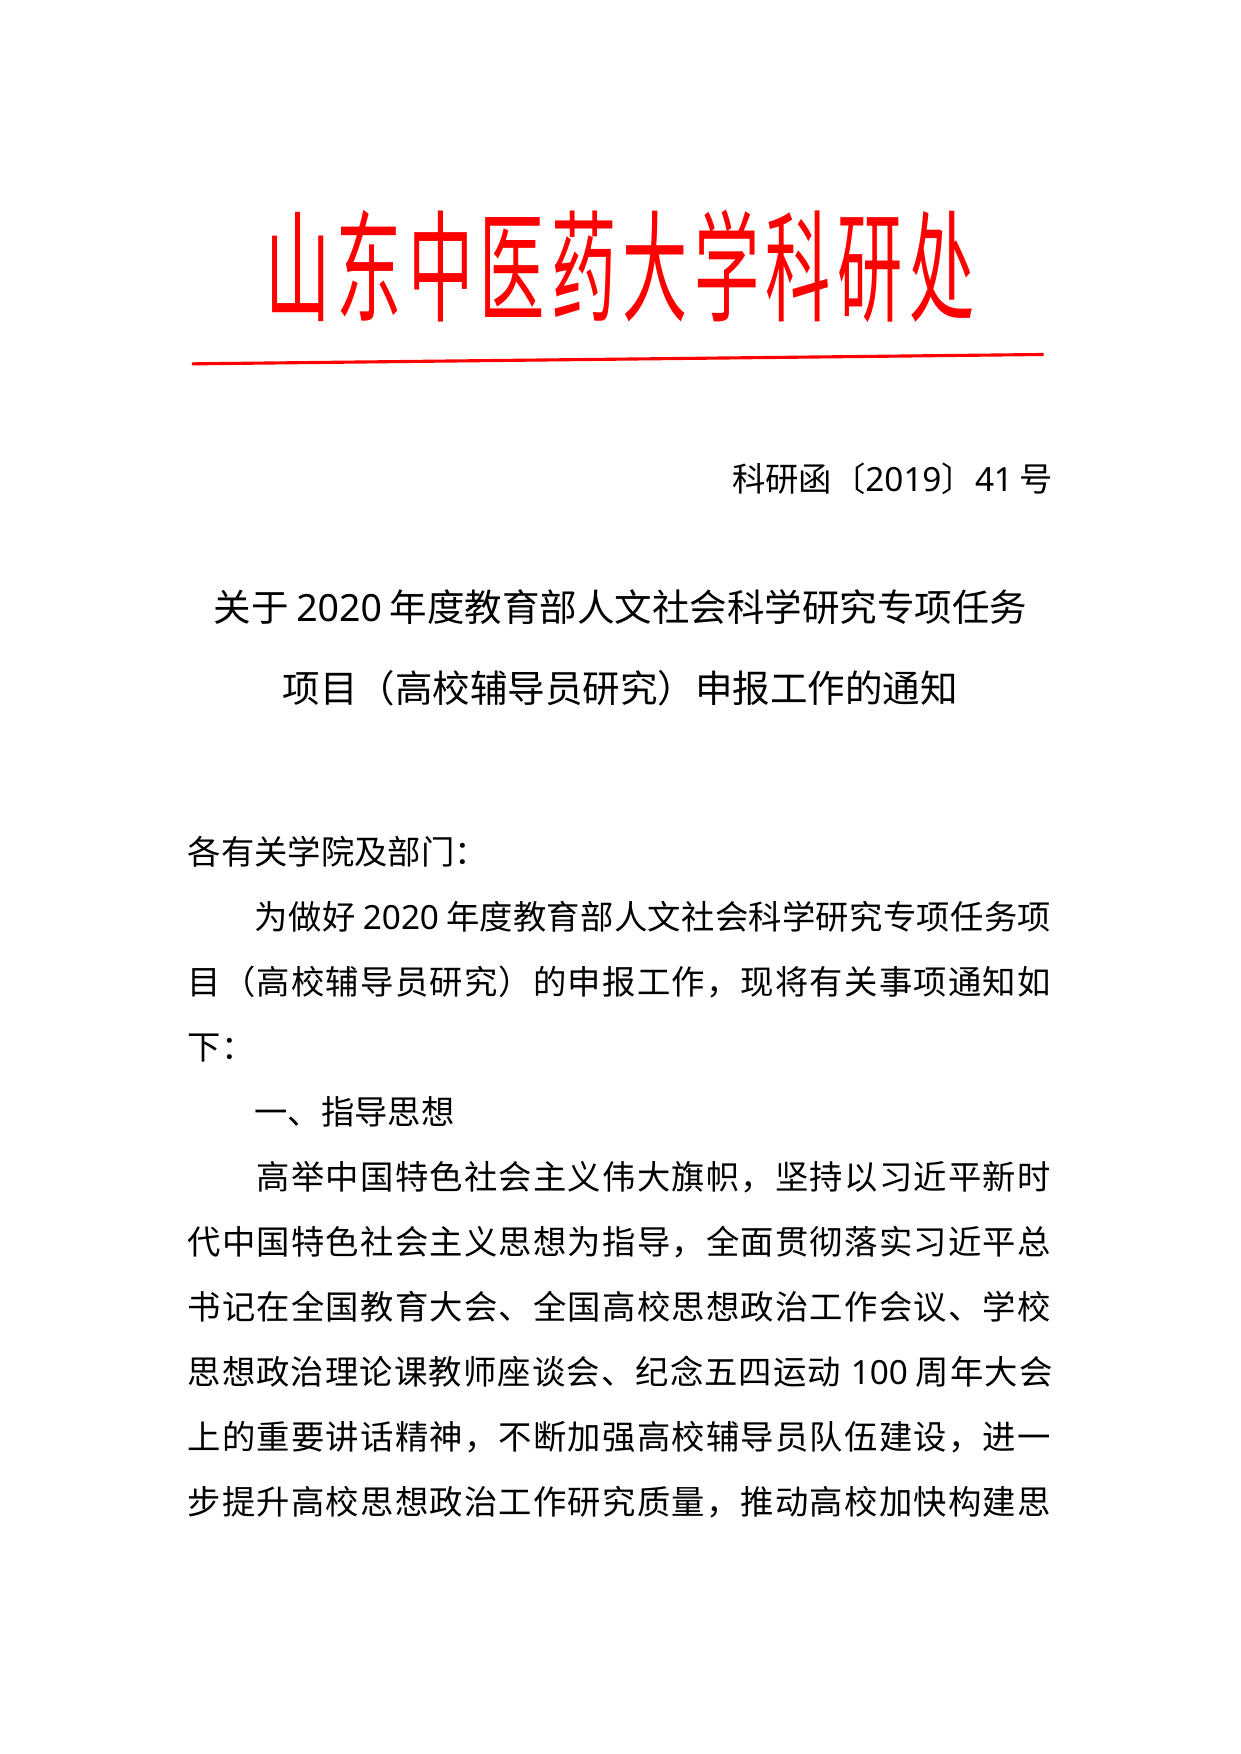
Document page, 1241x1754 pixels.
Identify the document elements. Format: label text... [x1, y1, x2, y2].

text 科研函〔2019〕41号 [187, 444, 1053, 509]
text 山东中医药大学科研处 [187, 162, 1053, 357]
text 各有关学院及部门： [187, 817, 1053, 882]
text 为做好2020年度教育部人文社会科学研究专项任务项目（高校辅导员研究）的申报工作，现将有关事项通知如下： [187, 882, 1053, 1077]
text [187, 1142, 1053, 1532]
text 关于2020年度教育部人文社会科学研究专项任务 [187, 578, 1053, 632]
text 一、指导思想 [187, 1077, 1053, 1142]
text 项目（高校辅导员研究）申报工作的通知 [187, 659, 1053, 713]
